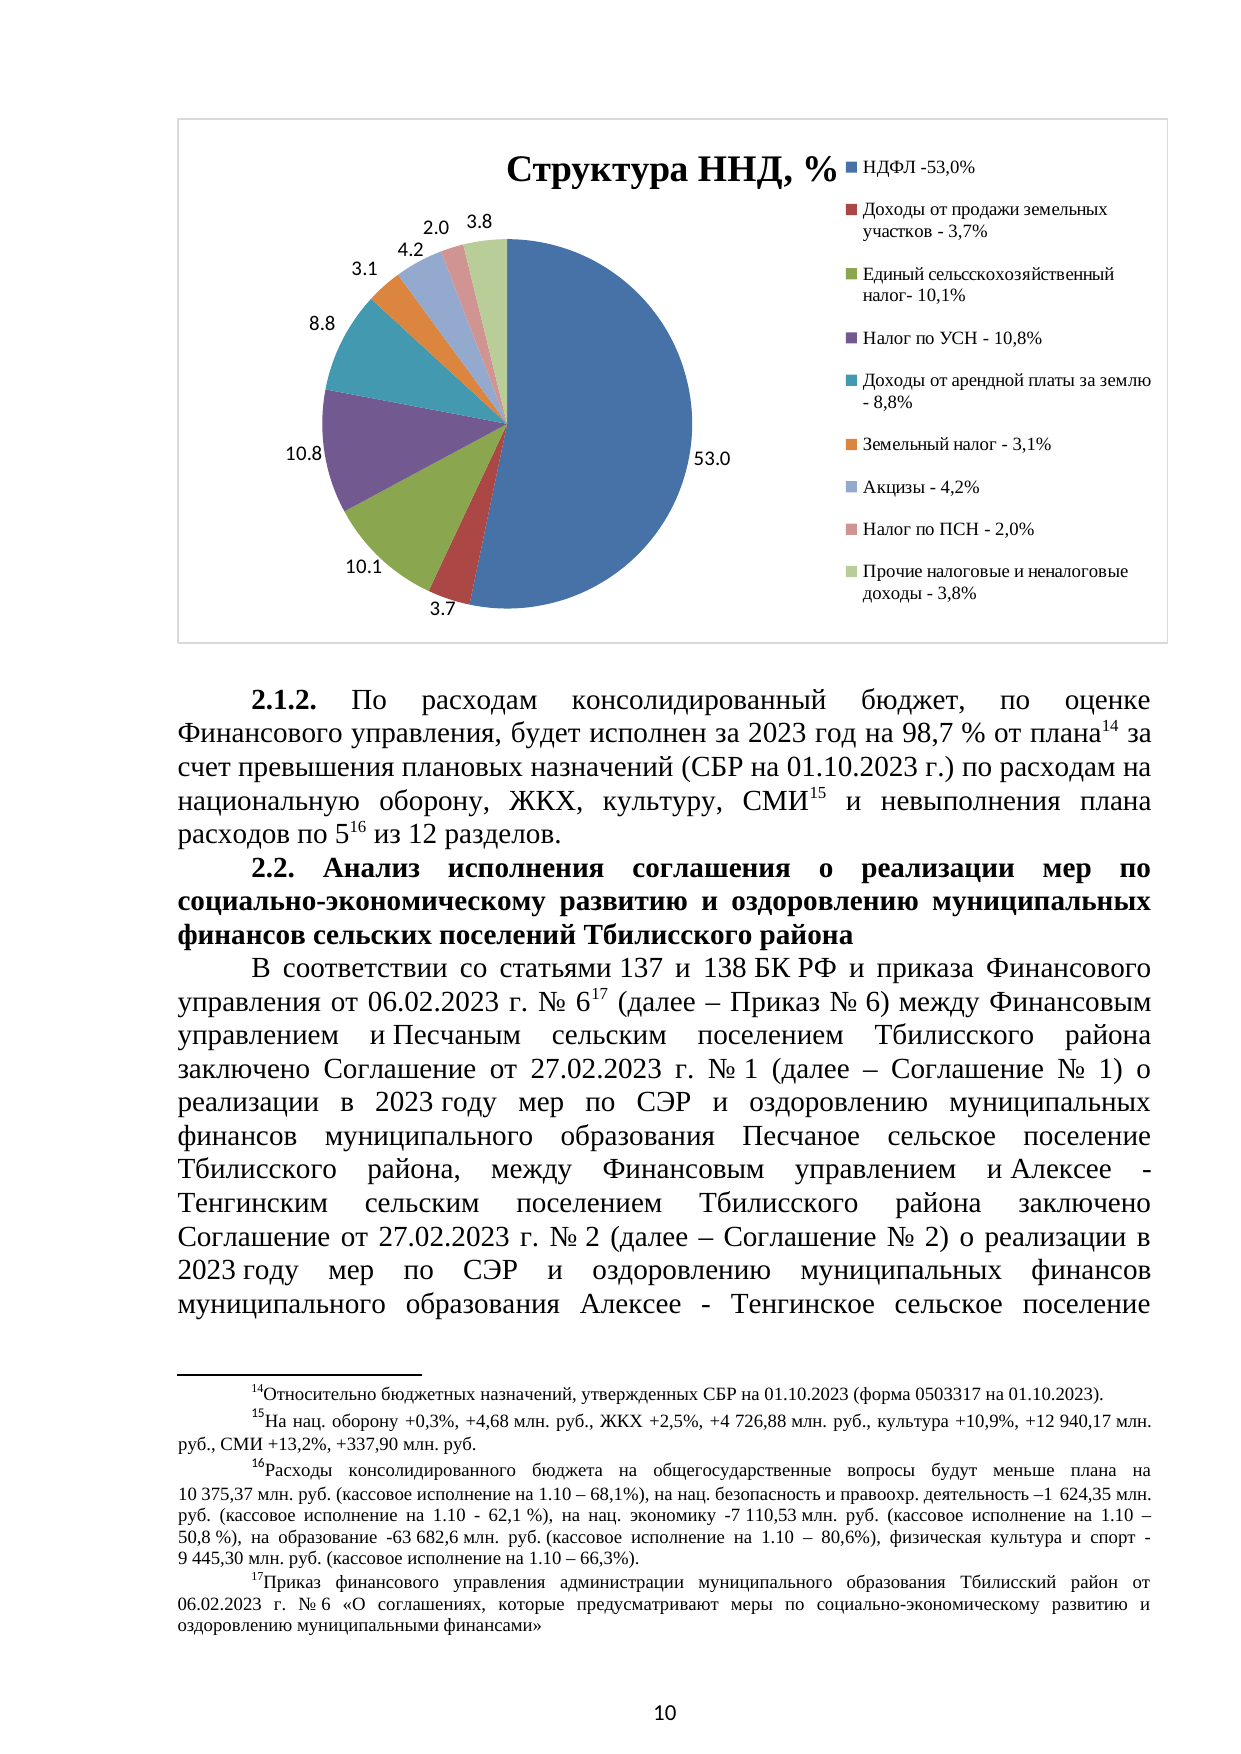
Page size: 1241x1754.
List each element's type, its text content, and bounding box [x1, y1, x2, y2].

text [177, 950, 1152, 1319]
text 2.1.2. По расходам консолидированный бюджет, по оценке Финансового управления, будет исполнен за 2023 год на 98,7 % от плана за счет превышения плановых назначений (СБР на 01.10.2023 г.) по расходам на национальную оборону, ЖКХ, культуру, СМИ и невыполнения плана расходов по 5 из 12 разделов. [177, 682, 1152, 850]
text 2.2. Анализ исполнения соглашения о реализации мер по социально-экономическому развитию и оздоровлению муниципальных финансов сельских поселений Тбилисского района [177, 850, 1152, 950]
